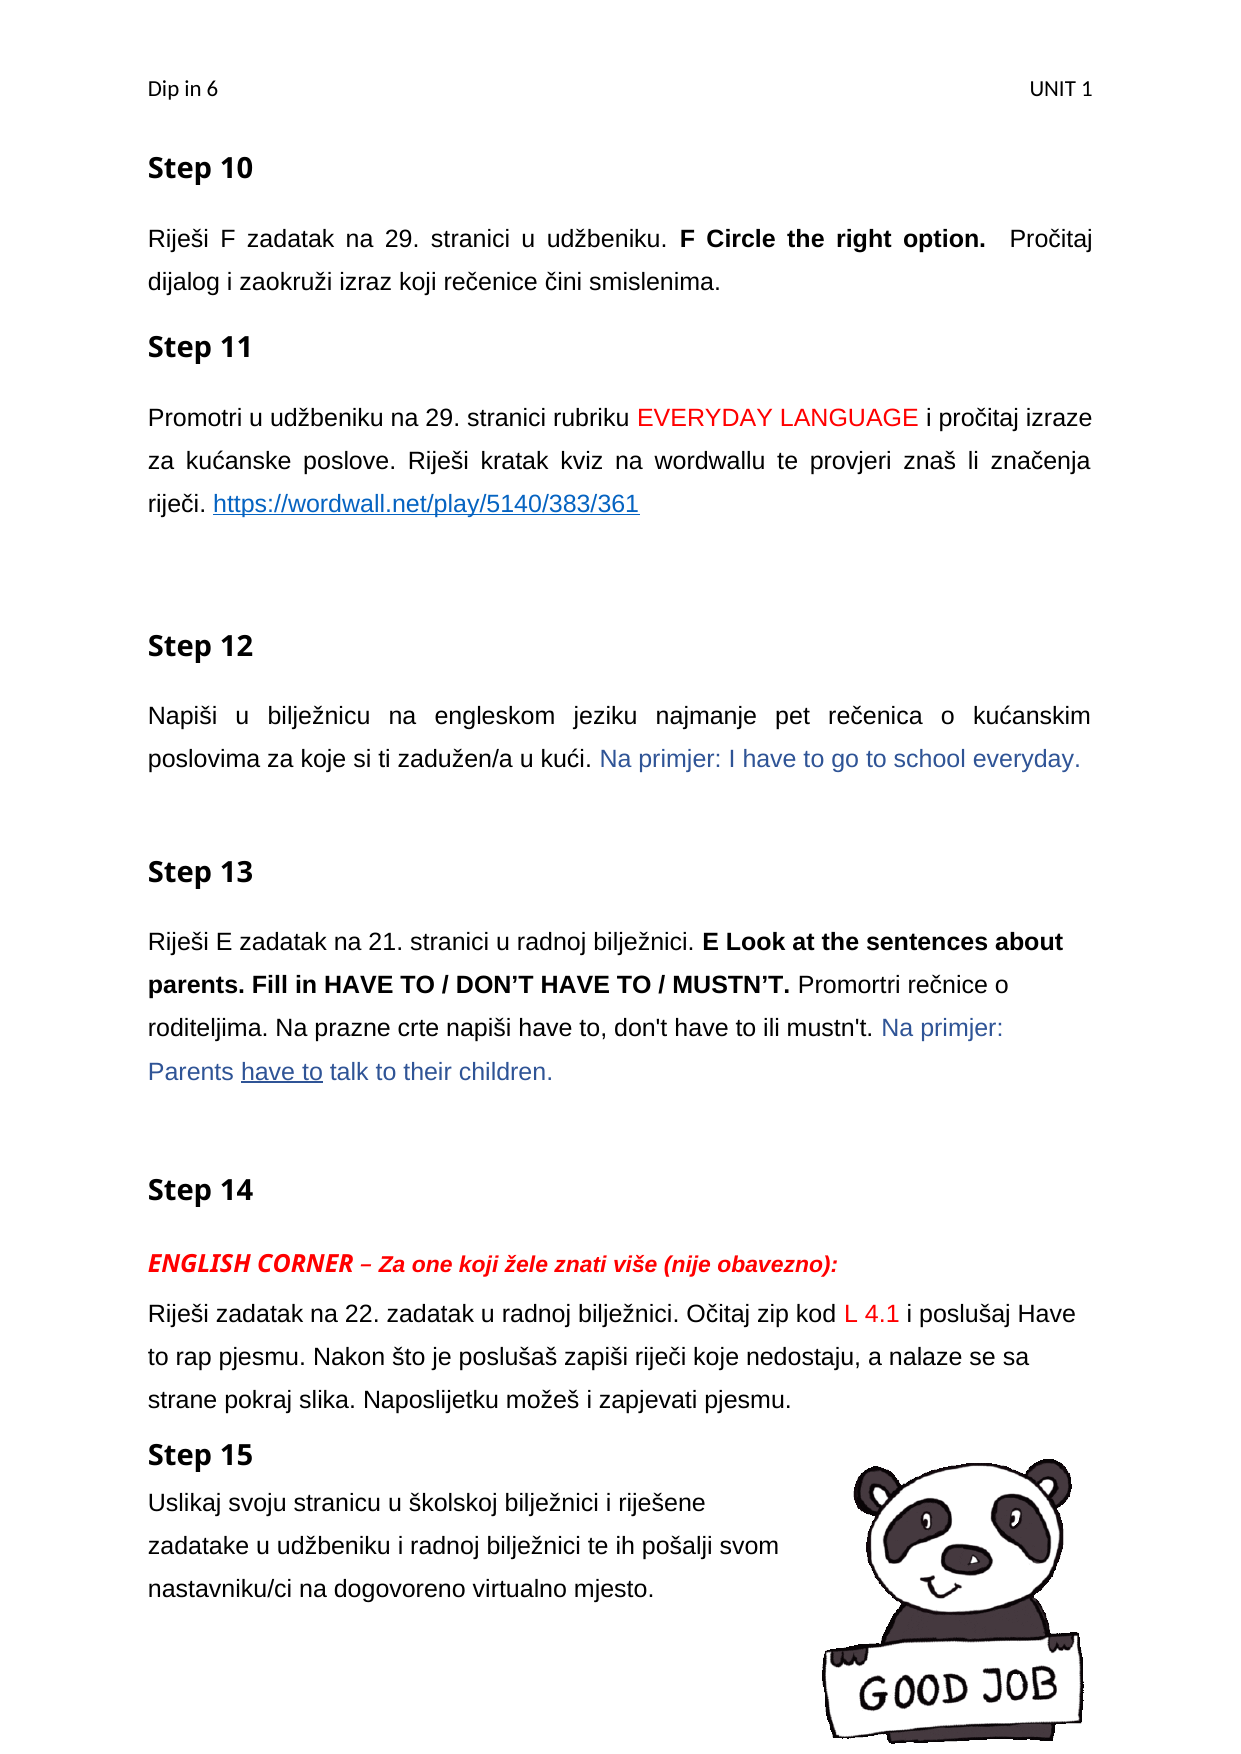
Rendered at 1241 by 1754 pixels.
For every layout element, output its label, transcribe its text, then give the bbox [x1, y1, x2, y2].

text Riješi F zadatak na 29. stranici u udžbeniku. F Circle the right option. Pročitaj dijalog i zaokruži izraz koji rečenice čini smislenima. [148, 224, 1093, 296]
text Step 14 [148, 1170, 1093, 1209]
text Riješi zadatak na 22. zadatak u radnoj bilježnici. Očitaj zip kod L 4.1 i poslušaj Have to rap pjesmu. Nakon što je poslušaš zapiši riječi koje nedostaju, a nalaze se sa strane pokraj slika. Naposlijetku možeš i zapjevati pjesmu. Step 15 Uslikaj svoju stranicu u školskoj bilježnici i riješene zadatake u udžbeniku i radnoj bilježnici te ih pošalji svom nastavniku/ci na dogovoreno virtualno mjesto. [148, 1299, 1093, 1603]
text Napiši u bilježnicu na engleskom jeziku najmanje pet rečenica o kućanskim poslovima za koje si ti zadužen/a u kući. Na primjer: I have to go to school everyday. [148, 701, 1093, 773]
text Step 11 [148, 327, 1093, 366]
text ENGLISH CORNER – Za one koji žele znati više (nije obavezno): [148, 1246, 1093, 1280]
text Step 10 [148, 148, 1093, 187]
text Step 12 [148, 625, 1093, 665]
picture [816, 1443, 1093, 1754]
text Promotri u udžbeniku na 29. stranici rubriku EVERYDAY LANGUAGE i pročitaj izraze za kućanske poslove. Riješi kratak kviz na wordwallu te provjeri znaš li značenja riječi. https://wordwall.net/play/5140/383/361 [148, 403, 1093, 518]
text Step 13 [148, 851, 1093, 891]
text Riješi E zadatak na 21. stranici u radnoj bilježnici. E Look at the sentences about parents. Fill in HAVE TO / DON’T HAVE TO / MUSTN’T. Promortri rečnice o roditeljima. Na prazne crte napiši have to, don't have to ili mustn't. Na primjer: Parents have to talk to their children. [148, 927, 1093, 1085]
